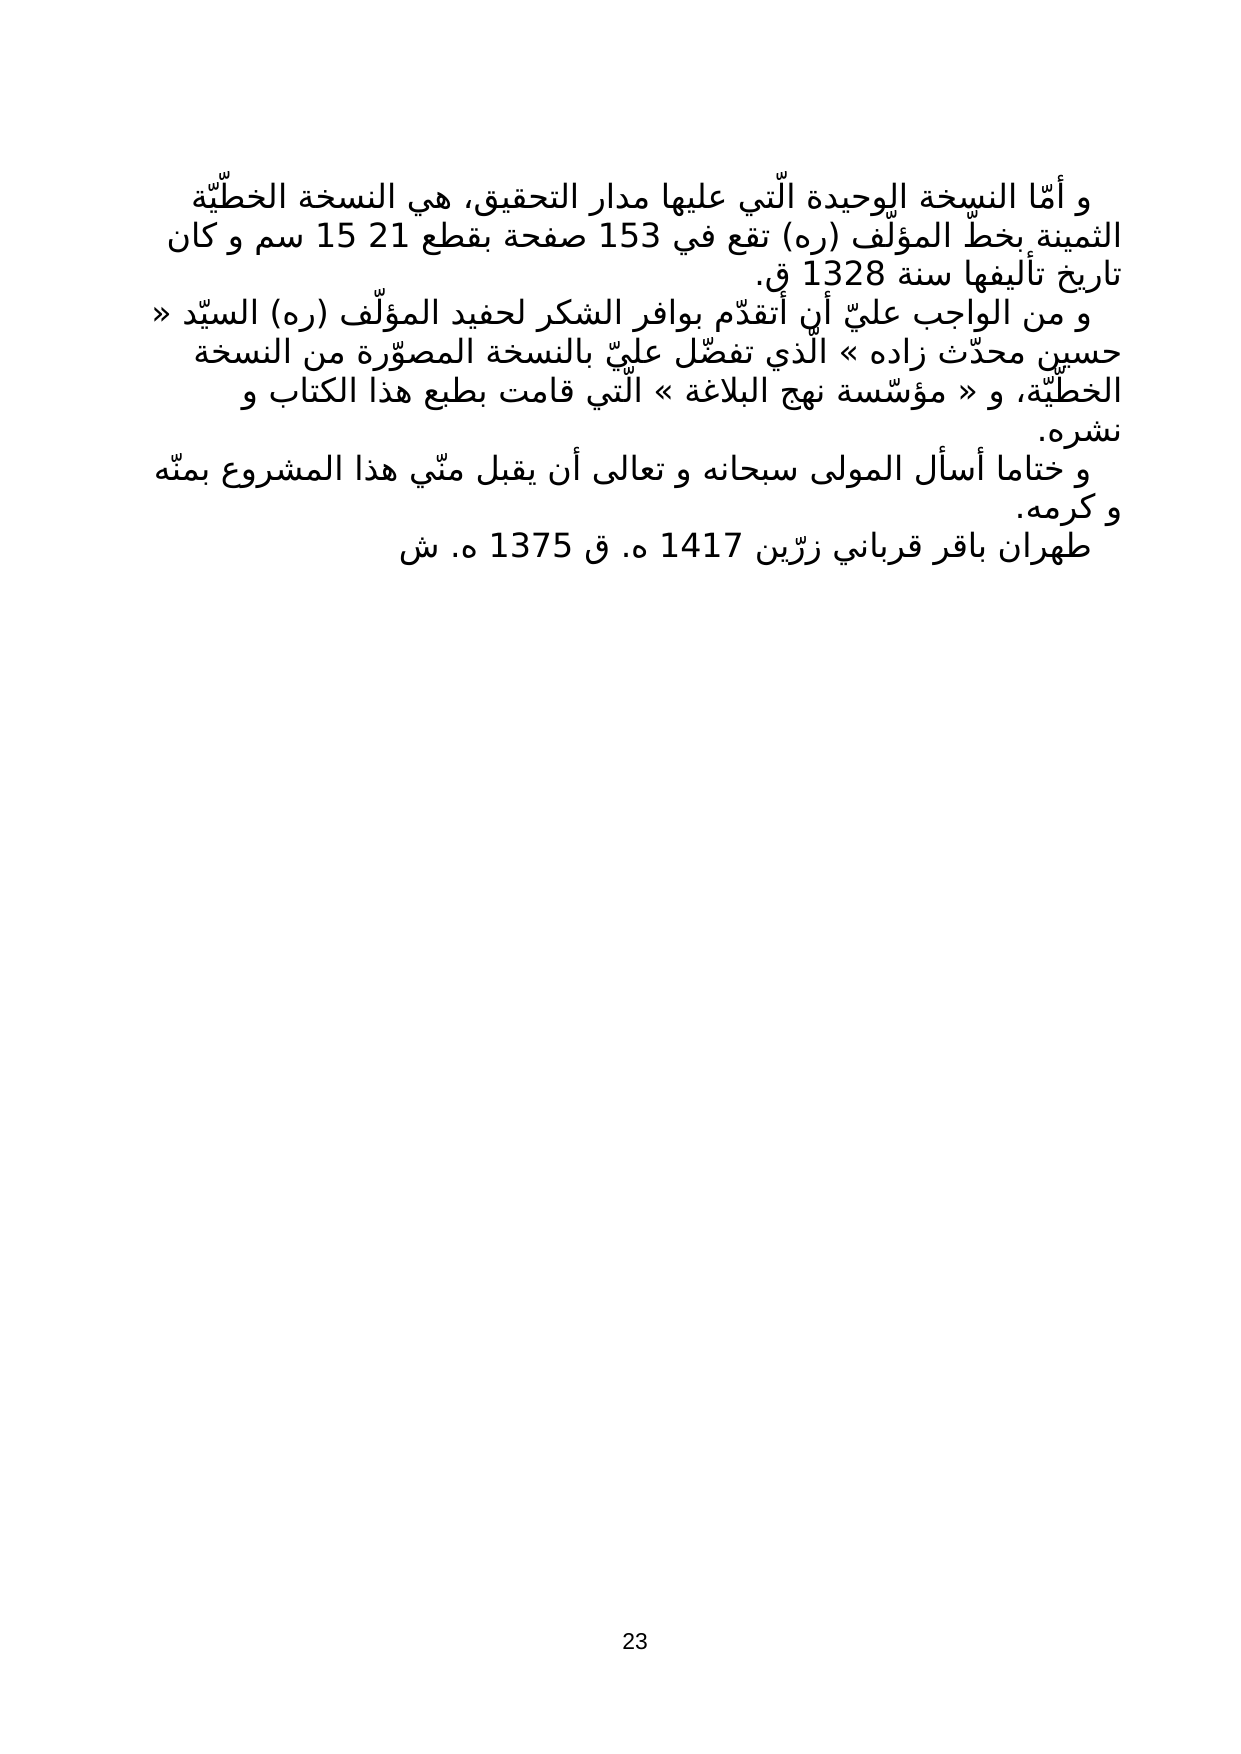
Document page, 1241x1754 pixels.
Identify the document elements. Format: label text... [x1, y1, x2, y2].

text و أمّا النسخة الوحيدة الّتي عليها مدار التحقيق، هي النسخة الخطّيّة الثمينة بخطّ المؤلّف (ره) تقع في 153 صفحة بقطع 21 15 سم و كان تاريخ تأليفها سنة 1328 ق. [148, 177, 1122, 294]
text و ختاما أسأل المولى سبحانه و تعالى أن يقبل منّي هذا المشروع بمنّه و كرمه. [148, 449, 1122, 527]
text طهران باقر قرباني زرّين 1417 ه. ق 1375 ه. ش [148, 527, 1122, 566]
text و من الواجب عليّ أن أتقدّم بوافر الشكر لحفيد المؤلّف (ره) السيّد « حسين محدّث زاده » الّذي تفضّل عليّ بالنسخة المصوّرة من النسخة الخطّيّة، و « مؤسّسة نهج البلاغة » الّتي قامت بطبع هذا الكتاب و نشره. [148, 294, 1122, 449]
